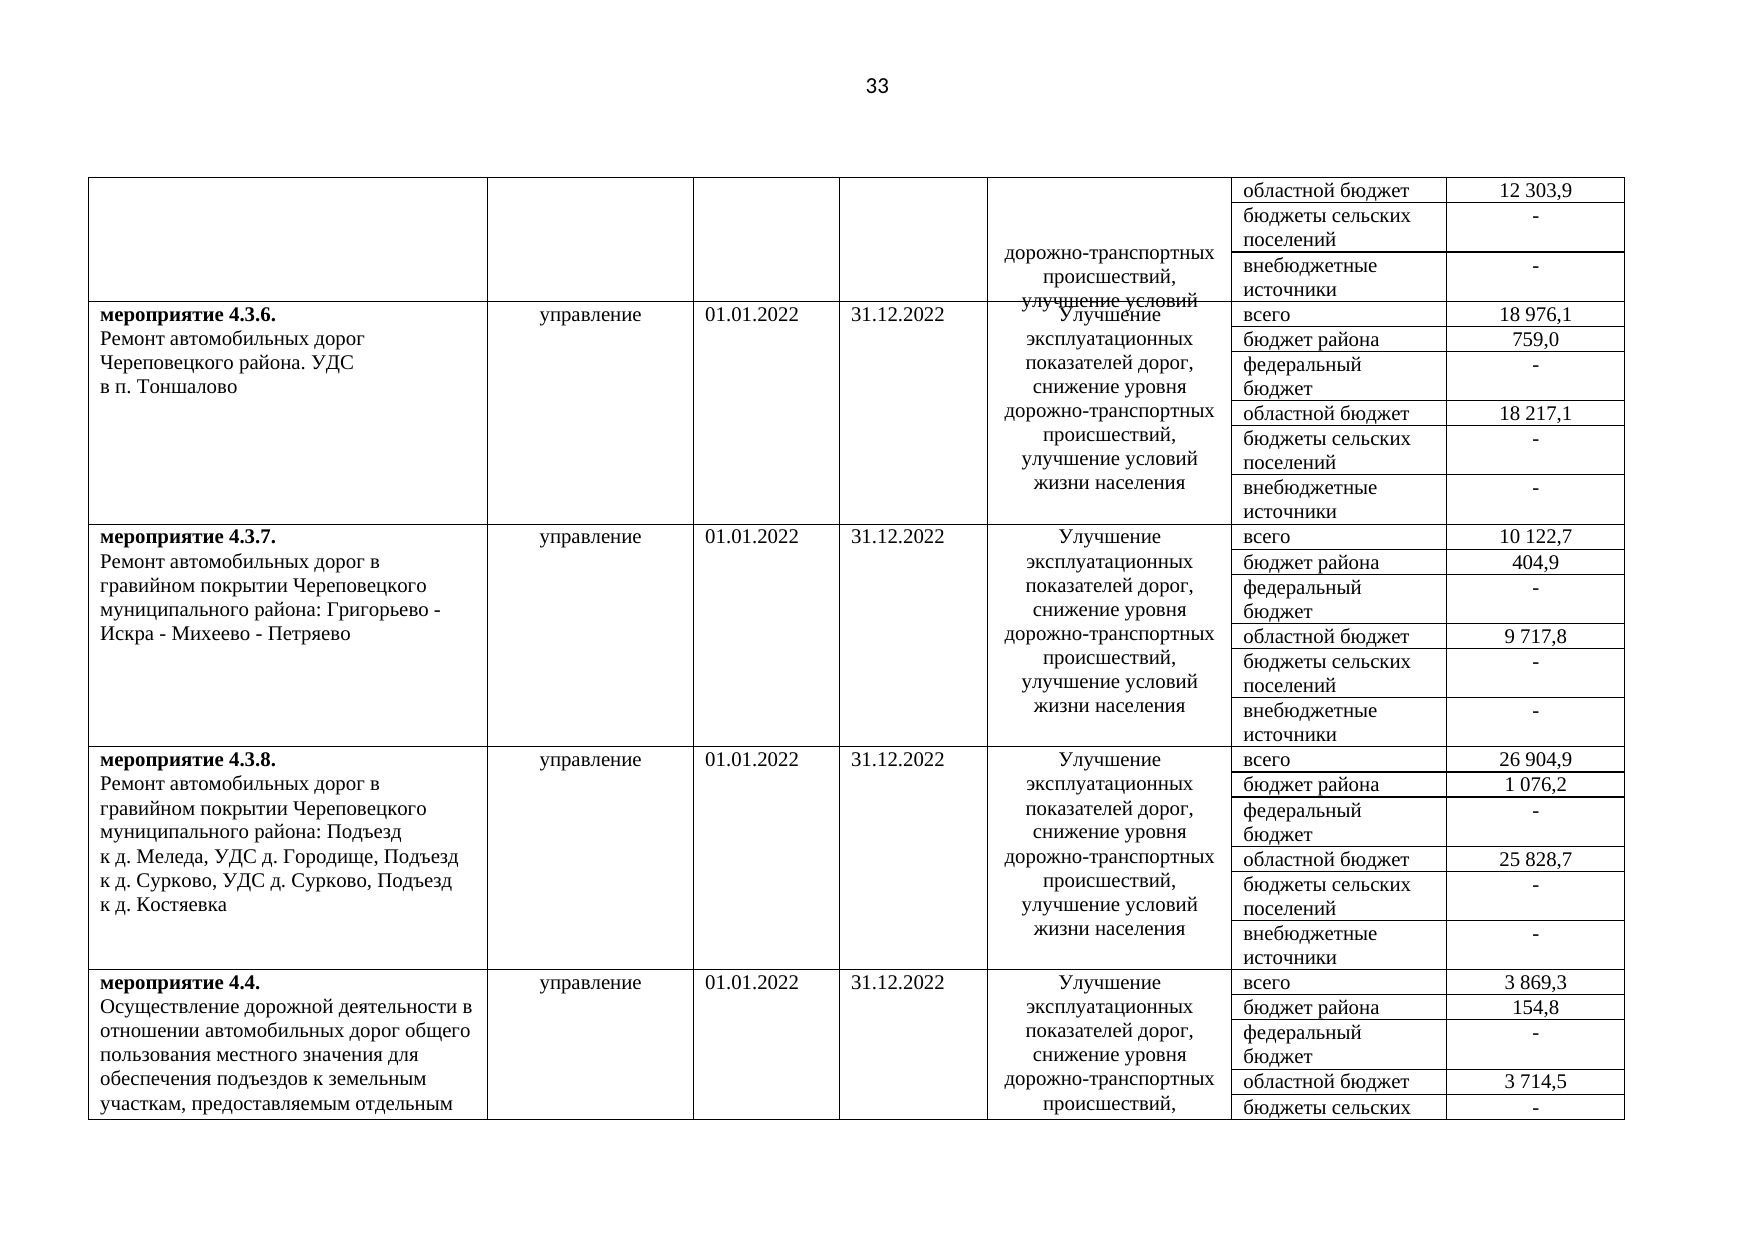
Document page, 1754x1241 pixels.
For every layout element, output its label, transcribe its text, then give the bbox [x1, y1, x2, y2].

table_cell - [1447, 253, 1624, 301]
table_cell мероприятие 4.3.7. Ремонт автомобильных дорог в гравийном покрытии Череповецкого муниципального района: Григорьево - Искра - Михеево - Петряево [89, 525, 487, 746]
table_cell 31.12.2022 [840, 970, 987, 1119]
table_cell 1 076,2 [1447, 773, 1624, 796]
table_cell 31.12.2022 [840, 525, 987, 746]
table_cell - [1447, 872, 1624, 920]
table_cell внебюджетные источники [1232, 475, 1446, 523]
table_cell 01.01.2022 [694, 747, 839, 969]
table_cell Улучшение эксплуатационных показателей дорог, снижение уровня дорожно-транспортных происшествий, улучшение условий жизни населения [988, 747, 1231, 969]
table_cell 18 217,1 [1447, 401, 1624, 425]
table_cell 01.01.2022 [694, 302, 839, 523]
table_cell 3 714,5 [1447, 1070, 1624, 1093]
table_cell бюджеты сельских поселений [1232, 203, 1446, 251]
table_cell 31.12.2022 [840, 747, 987, 969]
table_cell 31.12.2022 [840, 302, 987, 523]
table_cell - [1447, 698, 1624, 746]
table_cell 26 904,9 [1447, 747, 1624, 771]
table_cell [988, 970, 1231, 1119]
table_cell 404,9 [1447, 550, 1624, 574]
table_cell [1232, 1095, 1446, 1119]
table_cell 9 717,8 [1447, 624, 1624, 648]
table_cell областной бюджет [1232, 847, 1446, 871]
table_cell бюджет района [1232, 995, 1446, 1019]
table_cell - [1447, 352, 1624, 400]
table_cell 12 303,9 [1447, 178, 1624, 202]
table_cell 759,0 [1447, 327, 1624, 351]
table_cell бюджеты сельских поселений [1232, 426, 1446, 474]
table_cell всего [1232, 747, 1446, 771]
table_cell - [1447, 921, 1624, 969]
table_cell федеральный бюджет [1232, 1020, 1446, 1068]
table_cell 3 869,3 [1447, 970, 1624, 994]
table_cell 25 828,7 [1447, 847, 1624, 871]
table_cell бюджеты сельских поселений [1232, 649, 1446, 697]
table_cell 18 976,1 [1447, 302, 1624, 326]
table_cell внебюджетные источники [1232, 698, 1446, 746]
table_cell - [1447, 426, 1624, 474]
table_cell - [1447, 1095, 1624, 1119]
table_cell внебюджетные источники [1232, 921, 1446, 969]
table_cell областной бюджет [1232, 624, 1446, 648]
table_cell областной бюджет [1232, 401, 1446, 425]
table_cell мероприятие 4.4. Осуществление дорожной деятельности в отношении автомобильных дорог общего пользования местного значения для обеспечения подъездов к земельным участкам, предоставляемым отдельным категориям граждан [89, 970, 487, 1119]
table_cell всего [1232, 970, 1446, 994]
table_cell федеральный бюджет [1232, 575, 1446, 623]
table_cell - [1447, 798, 1624, 846]
table_cell 01.01.2022 [694, 970, 839, 1119]
table_cell мероприятие 4.3.8. Ремонт автомобильных дорог в гравийном покрытии Череповецкого муниципального района: Подъезд к д. Меледа, УДС д. Городище, Подъезд к д. Сурково, УДС д. Сурково, Подъезд к д. Костяевка [89, 747, 487, 969]
table_cell всего [1232, 302, 1446, 326]
table_cell управление [488, 970, 693, 1119]
table_cell бюджет района [1232, 773, 1446, 796]
table_cell - [1447, 475, 1624, 523]
table_cell мероприятие 4.3.6. Ремонт автомобильных дорог Череповецкого района. УДС в п. Тоншалово [89, 302, 487, 523]
table_cell бюджет района [1232, 550, 1446, 574]
table_cell внебюджетные источники [1232, 253, 1446, 301]
table_cell 154,8 [1447, 995, 1624, 1019]
table_cell бюджет района [1232, 327, 1446, 351]
table_cell - [1447, 203, 1624, 251]
table_cell областной бюджет [1232, 1070, 1446, 1093]
table_cell - [1447, 1020, 1624, 1068]
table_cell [988, 302, 1231, 523]
table_cell федеральный бюджет [1232, 798, 1446, 846]
table_cell 01.01.2022 [694, 525, 839, 746]
table_cell федеральный бюджет [1232, 352, 1446, 400]
table_cell всего [1232, 525, 1446, 548]
table_cell бюджеты сельских поселений [1232, 872, 1446, 920]
table_cell управление [488, 525, 693, 746]
table_cell Улучшение эксплуатационных показателей дорог, снижение уровня дорожно-транспортных происшествий, улучшение условий жизни населения [988, 525, 1231, 746]
table_cell управление [488, 747, 693, 969]
table_cell - [1447, 575, 1624, 623]
table_cell - [1447, 649, 1624, 697]
table_cell 10 122,7 [1447, 525, 1624, 548]
table_cell управление [488, 302, 693, 523]
table_cell областной бюджет [1232, 178, 1446, 202]
